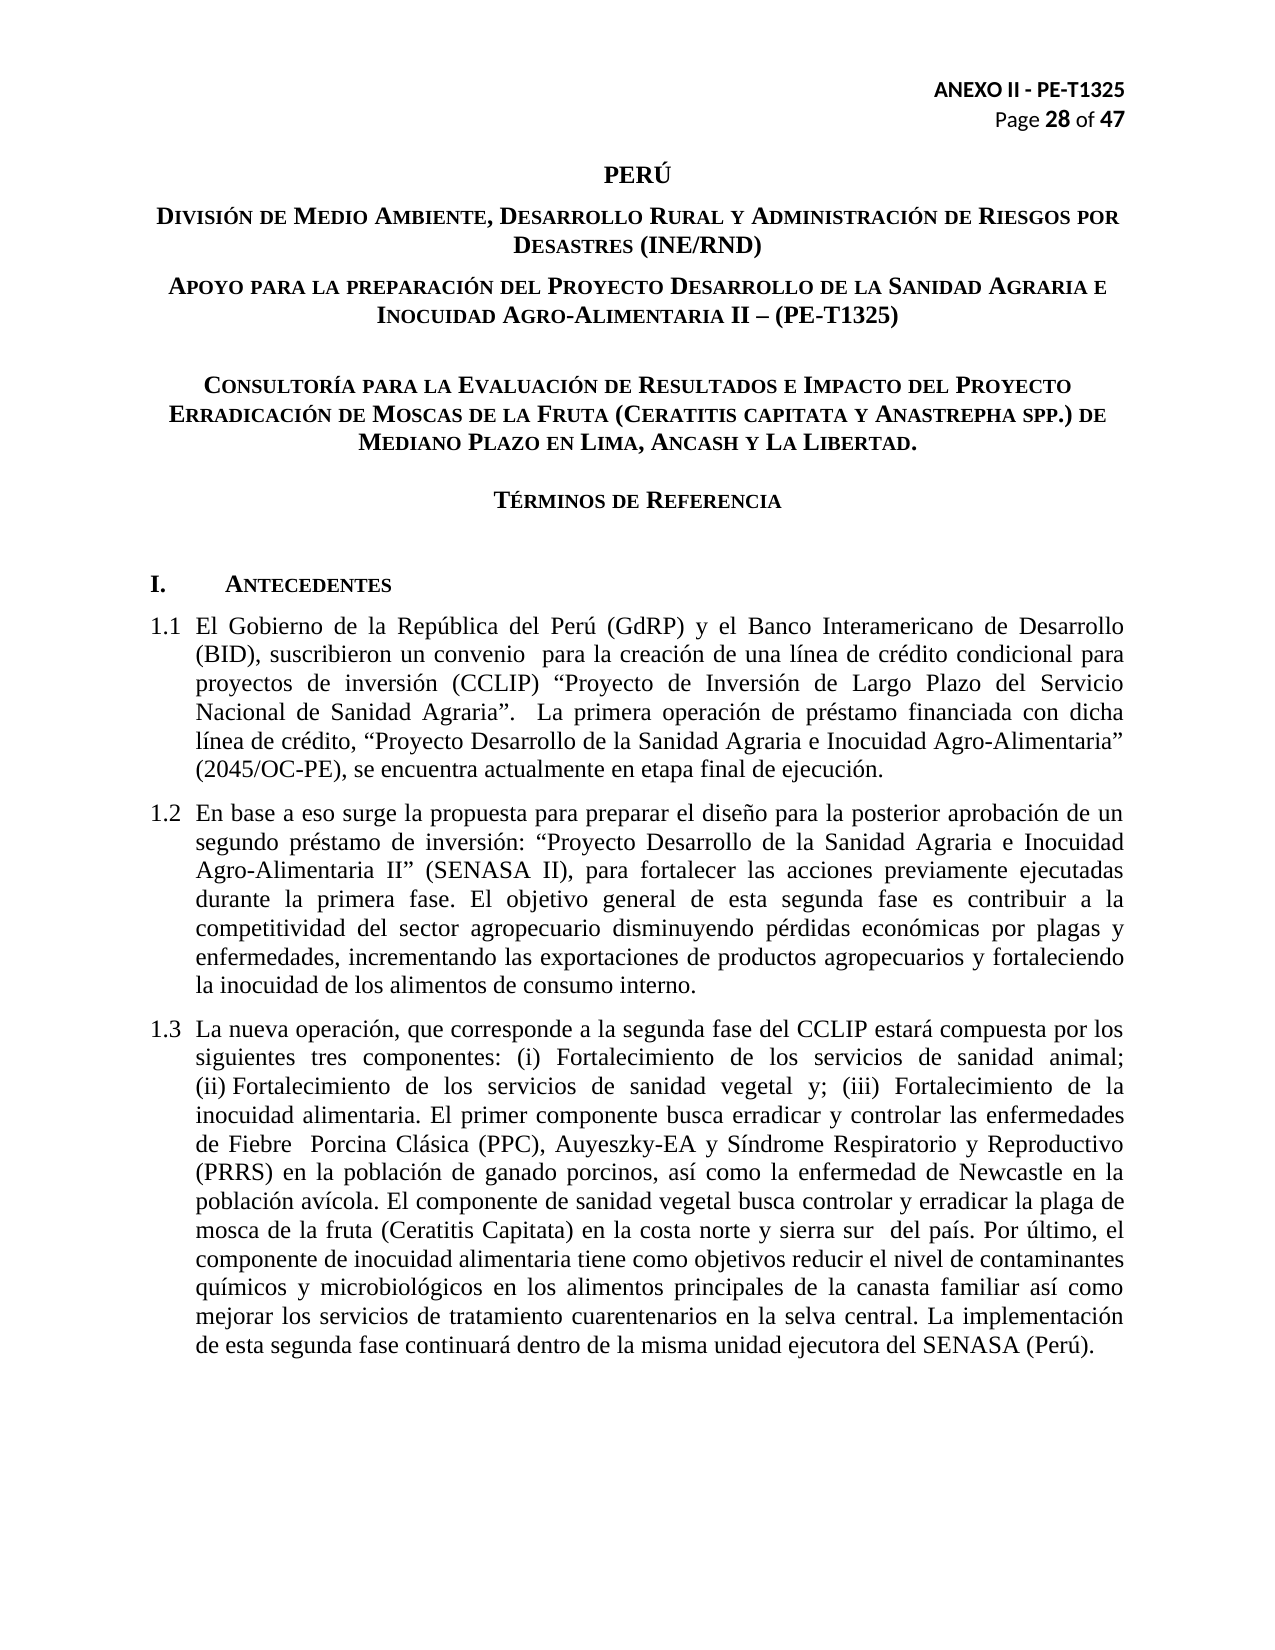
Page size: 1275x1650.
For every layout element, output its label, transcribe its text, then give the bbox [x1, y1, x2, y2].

list Antecedentes [150, 569, 1125, 598]
list La nueva operación, que corresponde a la segunda fase del CCLIP estará compuesta por los siguientes tres componentes: (i) Fortalecimiento de los servicios de sanidad animal; (ii) Fortalecimiento de los servicios de sanidad vegetal y; (iii) Fortalecimiento de la inocuidad alimentaria. El primer componente busca erradicar y controlar las enfermedades de Fiebre Porcina Clásica (PPC), Auyeszky-EA y Síndrome Respiratorio y Reproductivo (PRRS) en la población de ganado porcinos, así como la enfermedad de Newcastle en la población avícola. El componente de sanidad vegetal busca controlar y erradicar la plaga de mosca de la fruta (Ceratitis Capitata) en la costa norte y sierra sur del país. Por último, el componente de inocuidad alimentaria tiene como objetivos reducir el nivel de contaminantes químicos y microbiológicos en los alimentos principales de la canasta familiar así como mejorar los servicios de tratamiento cuarentenarios en la selva central. La implementación de esta segunda fase continuará dentro de la misma unidad ejecutora del SENASA (Perú). [150, 1014, 1125, 1359]
text División de Medio Ambiente, Desarrollo Rural y Administración de Riesgos por Desastres (INE/RND) [150, 201, 1125, 259]
text Apoyo para la preparación del Proyecto Desarrollo de la Sanidad Agraria e Inocuidad Agro-Alimentaria II – (PE-T1325) [150, 271, 1125, 329]
list El Gobierno de la República del Perú (GdRP) y el Banco Interamericano de Desarrollo (BID), suscribieron un convenio para la creación de una línea de crédito condicional para proyectos de inversión (CCLIP) “Proyecto de Inversión de Largo Plazo del Servicio Nacional de Sanidad Agraria”. La primera operación de préstamo financiada con dicha línea de crédito, “Proyecto Desarrollo de la Sanidad Agraria e Inocuidad Agro-Alimentaria” (2045/OC-PE), se encuentra actualmente en etapa final de ejecución. [150, 611, 1125, 783]
title Consultoría para la Evaluación de Resultados e Impacto del Proyecto Erradicación de Moscas de la Fruta (Ceratitis capitata y Anastrepha spp.) de Mediano Plazo en Lima, Ancash y La Libertad. [150, 370, 1125, 456]
title PERÚ [150, 160, 1125, 189]
list En base a eso surge la propuesta para preparar el diseño para la posterior aprobación de un segundo préstamo de inversión: “Proyecto Desarrollo de la Sanidad Agraria e Inocuidad Agro-Alimentaria II” (SENASA II), para fortalecer las acciones previamente ejecutadas durante la primera fase. El objetivo general de esta segunda fase es contribuir a la competitividad del sector agropecuario disminuyendo pérdidas económicas por plagas y enfermedades, incrementando las exportaciones de productos agropecuarios y fortaleciendo la inocuidad de los alimentos de consumo interno. [150, 798, 1125, 999]
title Términos de Referencia [150, 485, 1125, 514]
